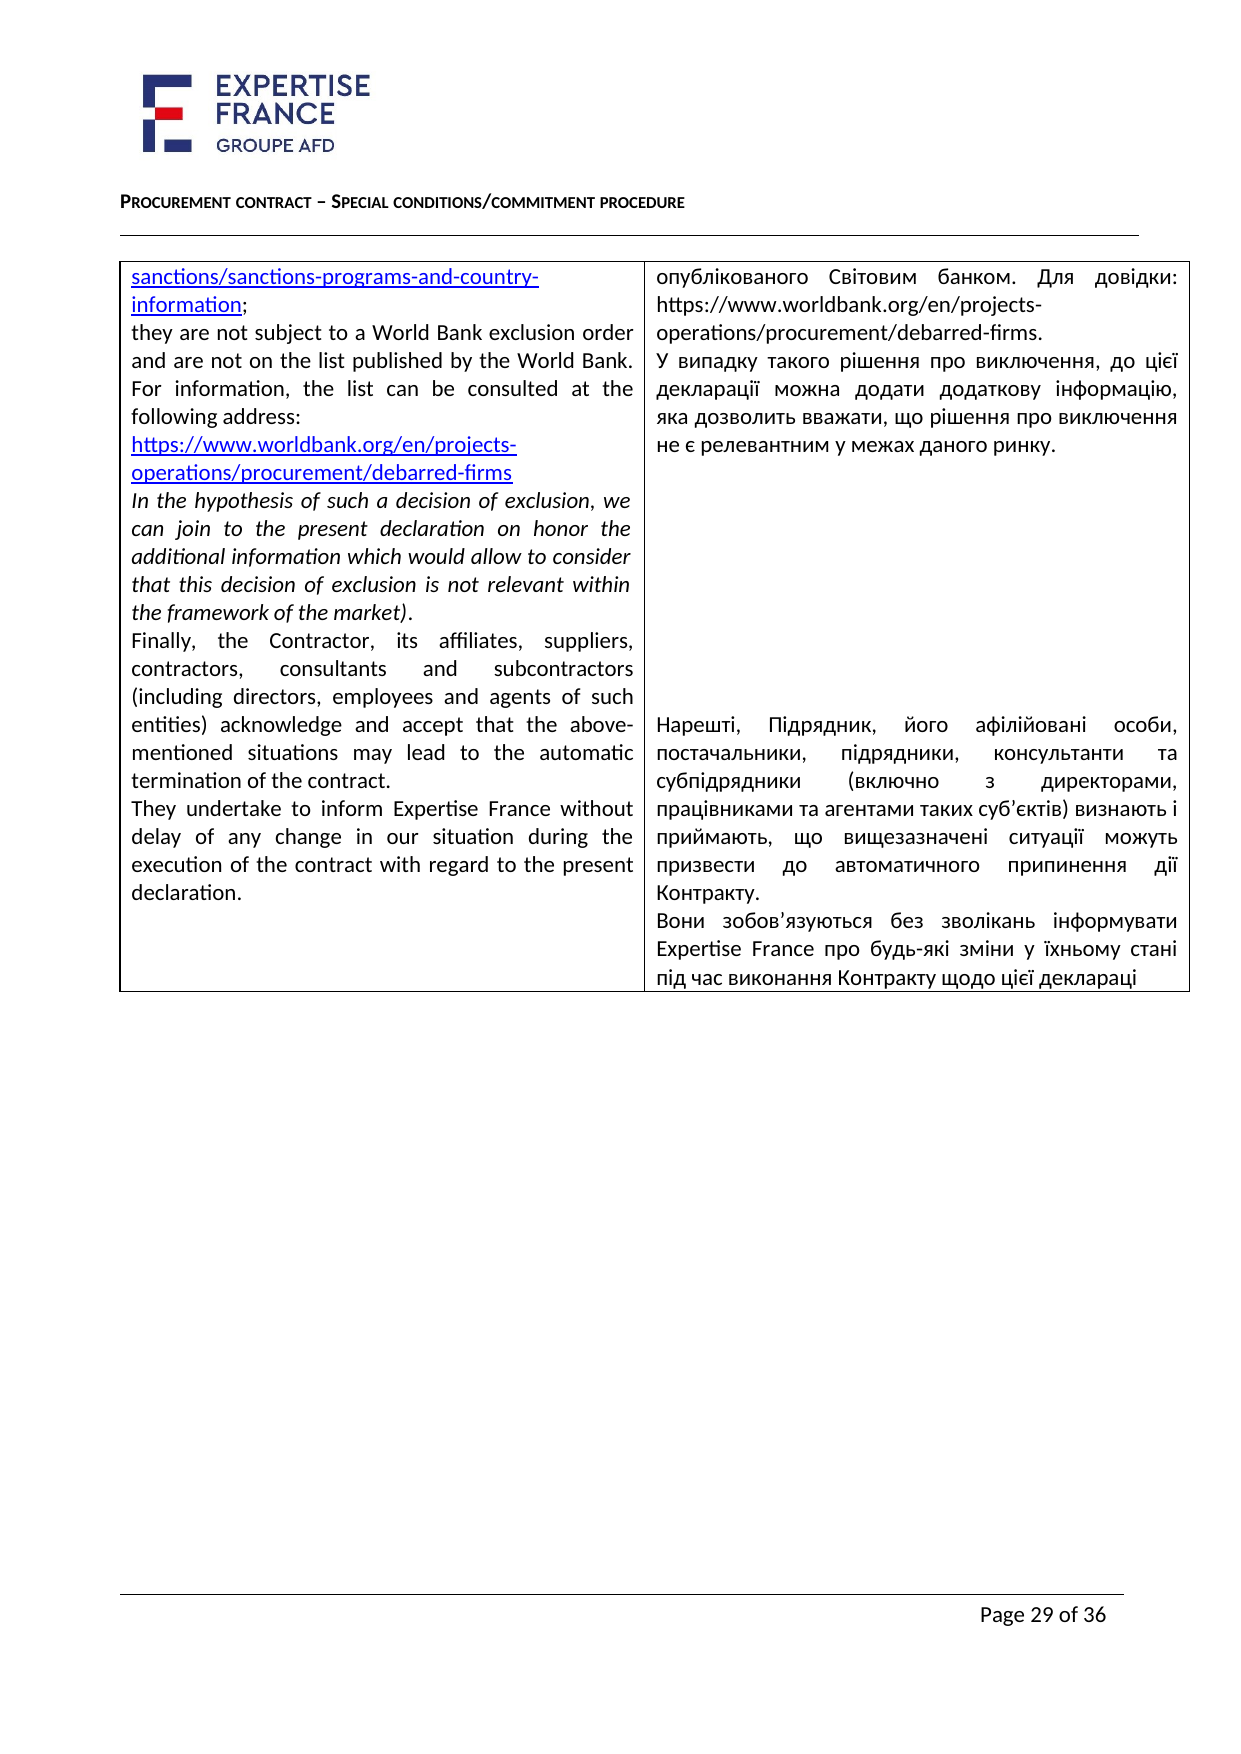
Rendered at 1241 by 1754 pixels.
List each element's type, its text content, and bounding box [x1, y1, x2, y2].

picture [120, 41, 397, 183]
